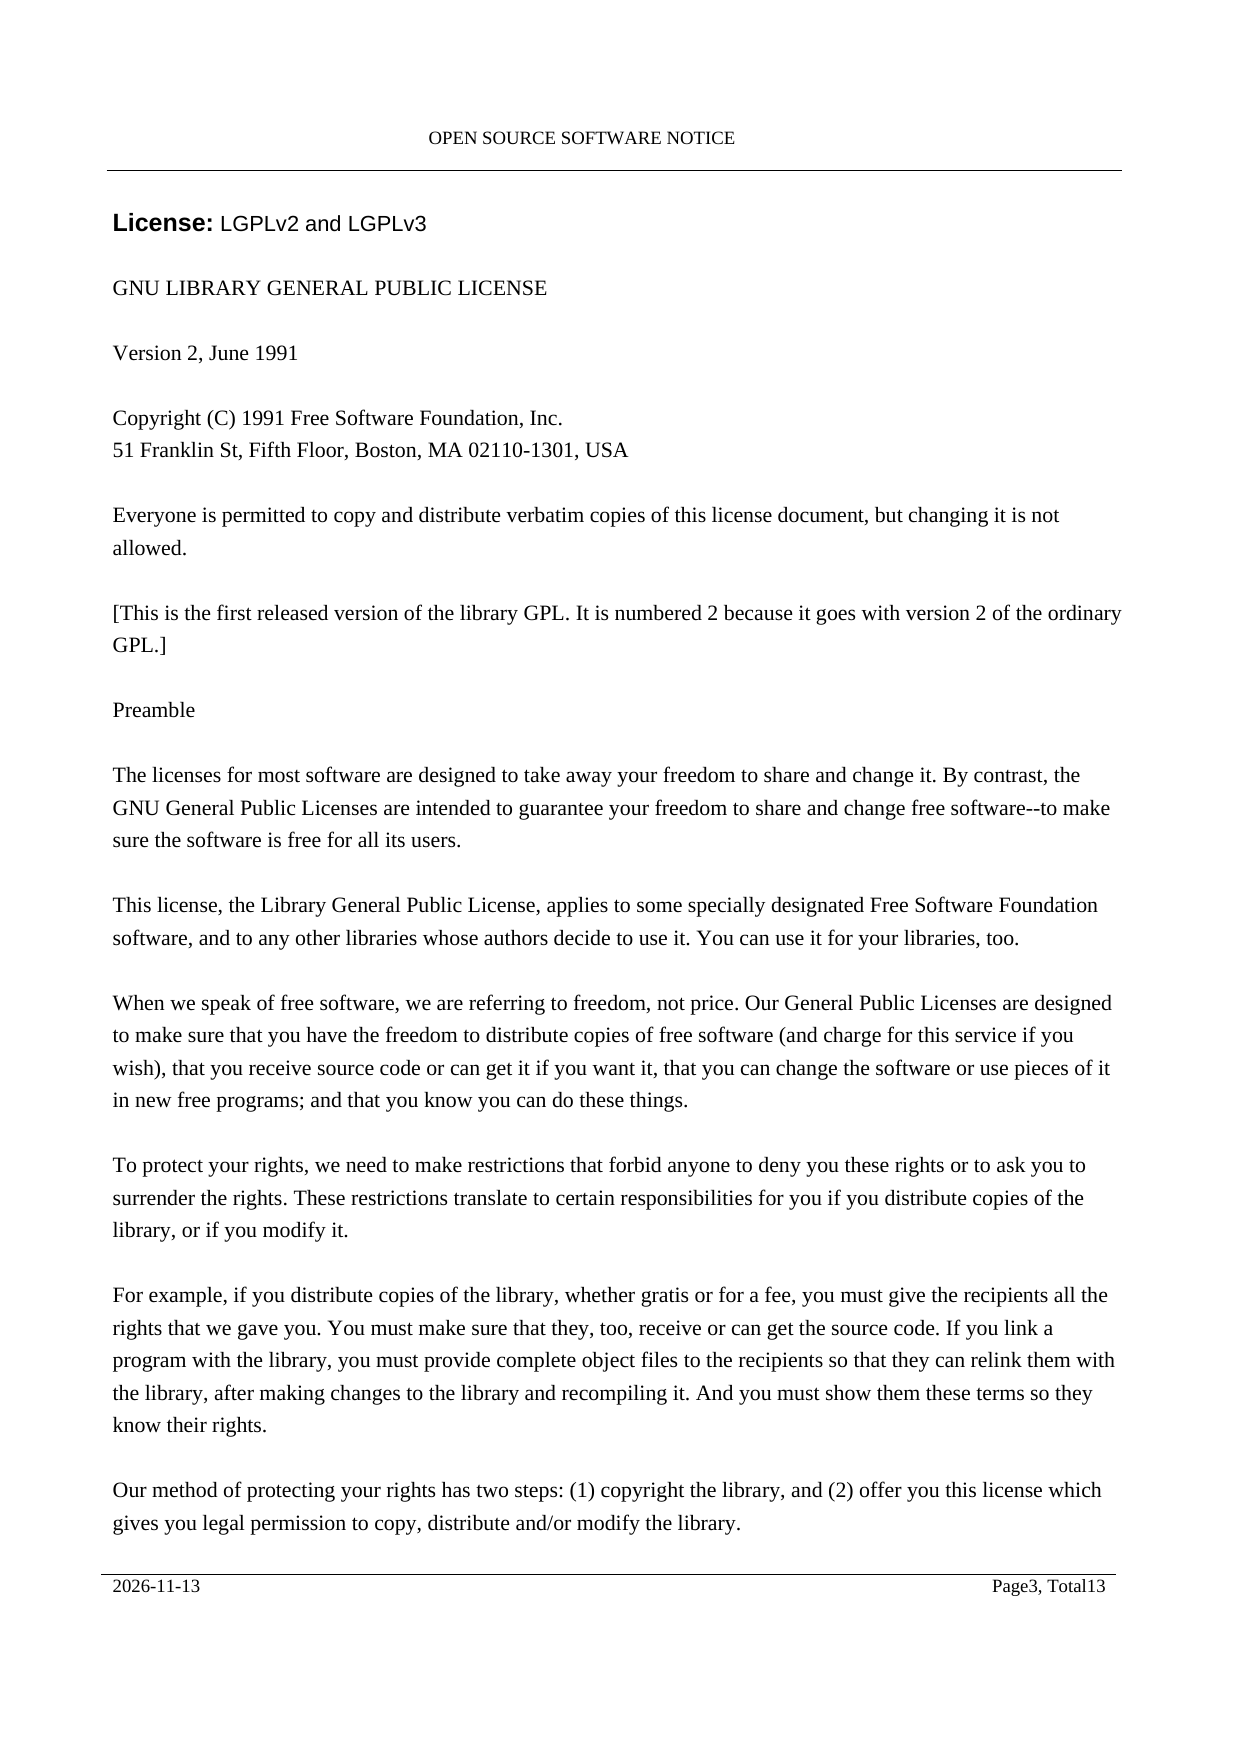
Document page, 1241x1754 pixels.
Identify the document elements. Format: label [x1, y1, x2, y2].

text [112, 206, 1128, 1539]
